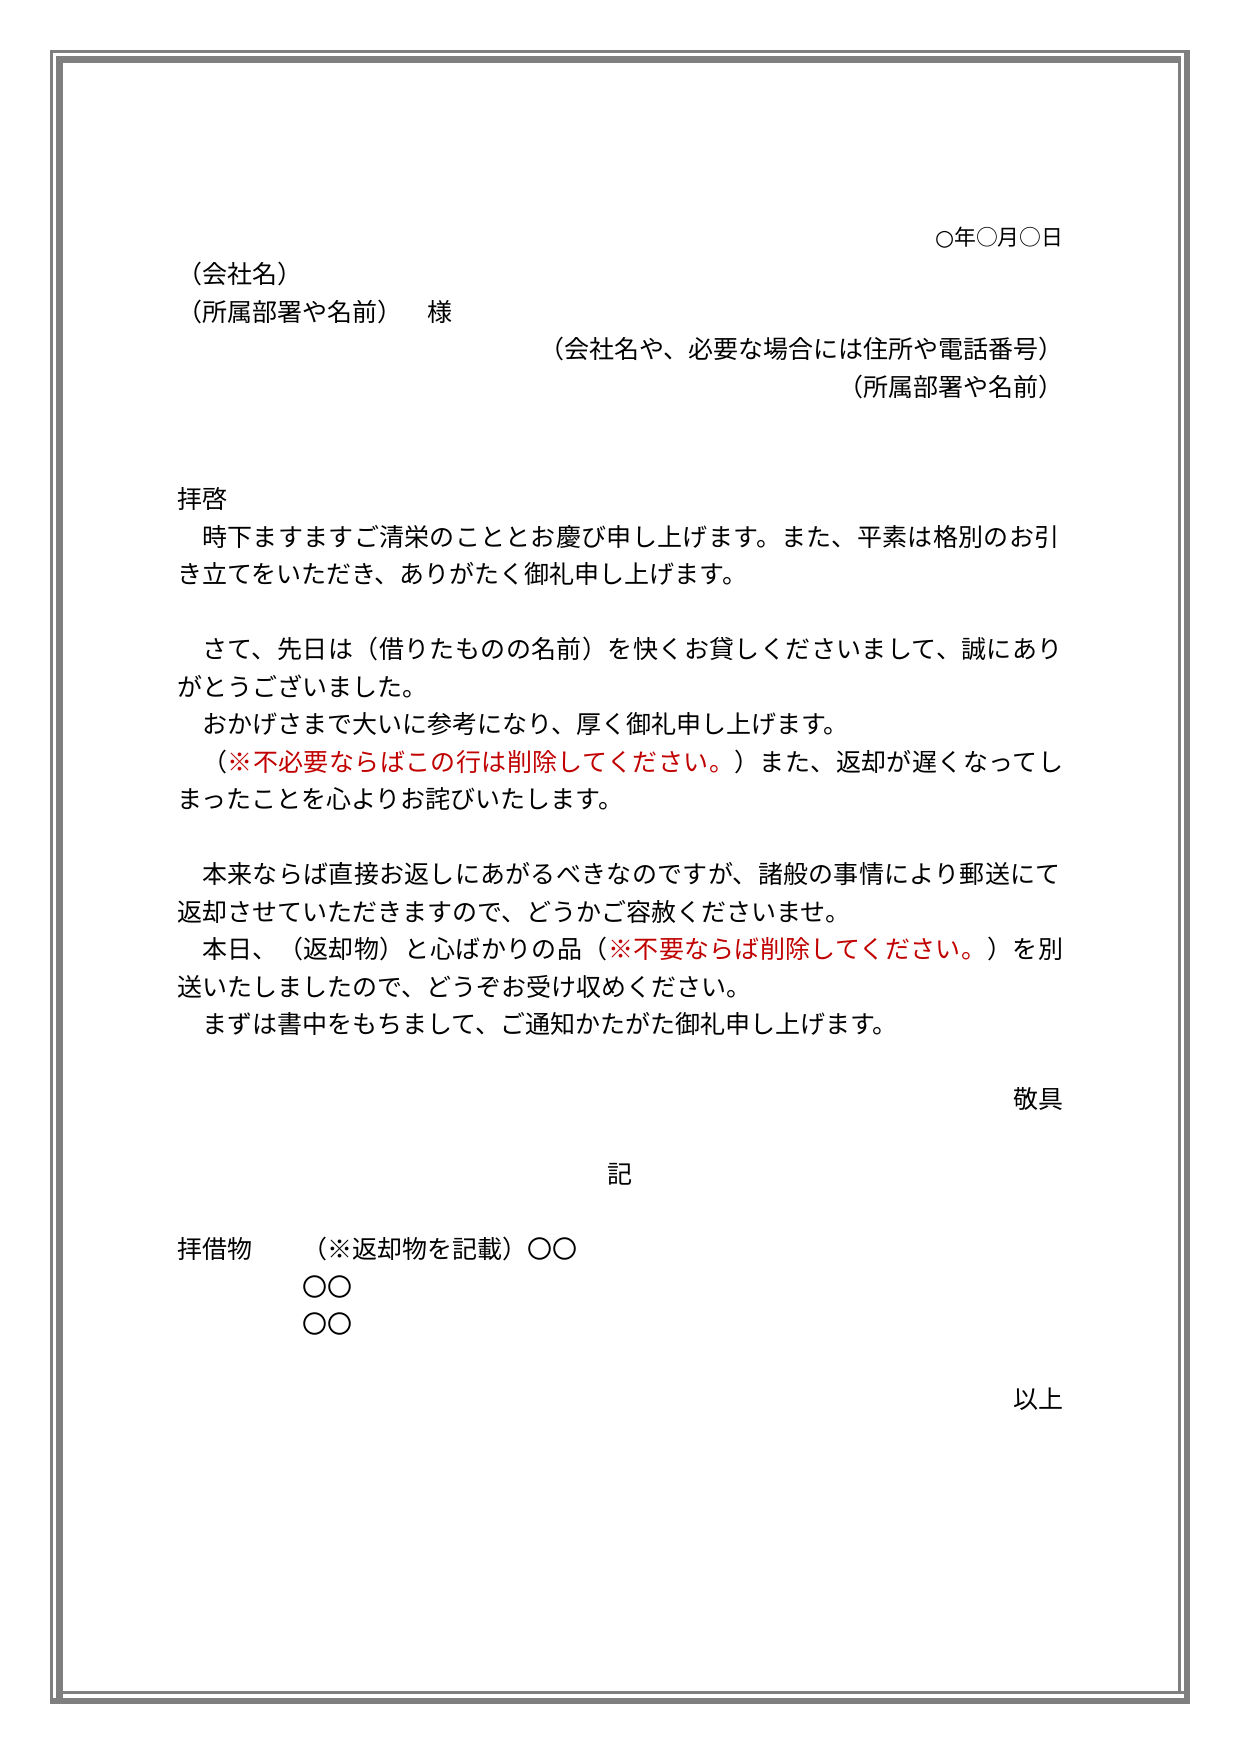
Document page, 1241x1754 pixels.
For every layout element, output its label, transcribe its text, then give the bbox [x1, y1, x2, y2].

text おかげさまで大いに参考になり、厚く御礼申し上げます。 [177, 704, 1063, 742]
subtitle 記 [177, 1154, 1063, 1192]
text （所属部署や名前） 様 [177, 292, 1063, 329]
text 拝啓 [177, 479, 1063, 517]
text 〇〇 [177, 1267, 1019, 1304]
text さて、先日は（借りたものの名前）を快くお貸しくださいまして、誠にありがとうございました。 [177, 629, 1063, 704]
text ○年○月○日 [177, 217, 1063, 254]
text 以上 [177, 1379, 1063, 1417]
text 本来ならば直接お返しにあがるべきなのですが、諸般の事情により郵送にて返却させていただきますので、どうかご容赦くださいませ。 [177, 854, 1063, 929]
text 敬具 [177, 1079, 1063, 1117]
text 拝借物 （※返却物を記載）〇〇 [177, 1229, 1019, 1267]
text （会社名や、必要な場合には住所や電話番号） [177, 329, 1063, 367]
text 本日、（返却物）と心ばかりの品（※不要ならば削除してください。）を別送いたしましたので、どうぞお受け収めください。 [177, 929, 1063, 1004]
text まずは書中をもちまして、ご通知かたがた御礼申し上げます。 [177, 1004, 1063, 1042]
text （※不必要ならばこの行は削除してください。）また、返却が遅くなってしまったことを心よりお詫びいたします。 [177, 742, 1063, 817]
text 時下ますますご清栄のこととお慶び申し上げます。また、平素は格別のお引き立てをいただき、ありがたく御礼申し上げます。 [177, 517, 1063, 592]
text 〇〇 [177, 1304, 1019, 1342]
text （会社名） [177, 254, 1063, 292]
text （所属部署や名前） [177, 367, 1063, 404]
